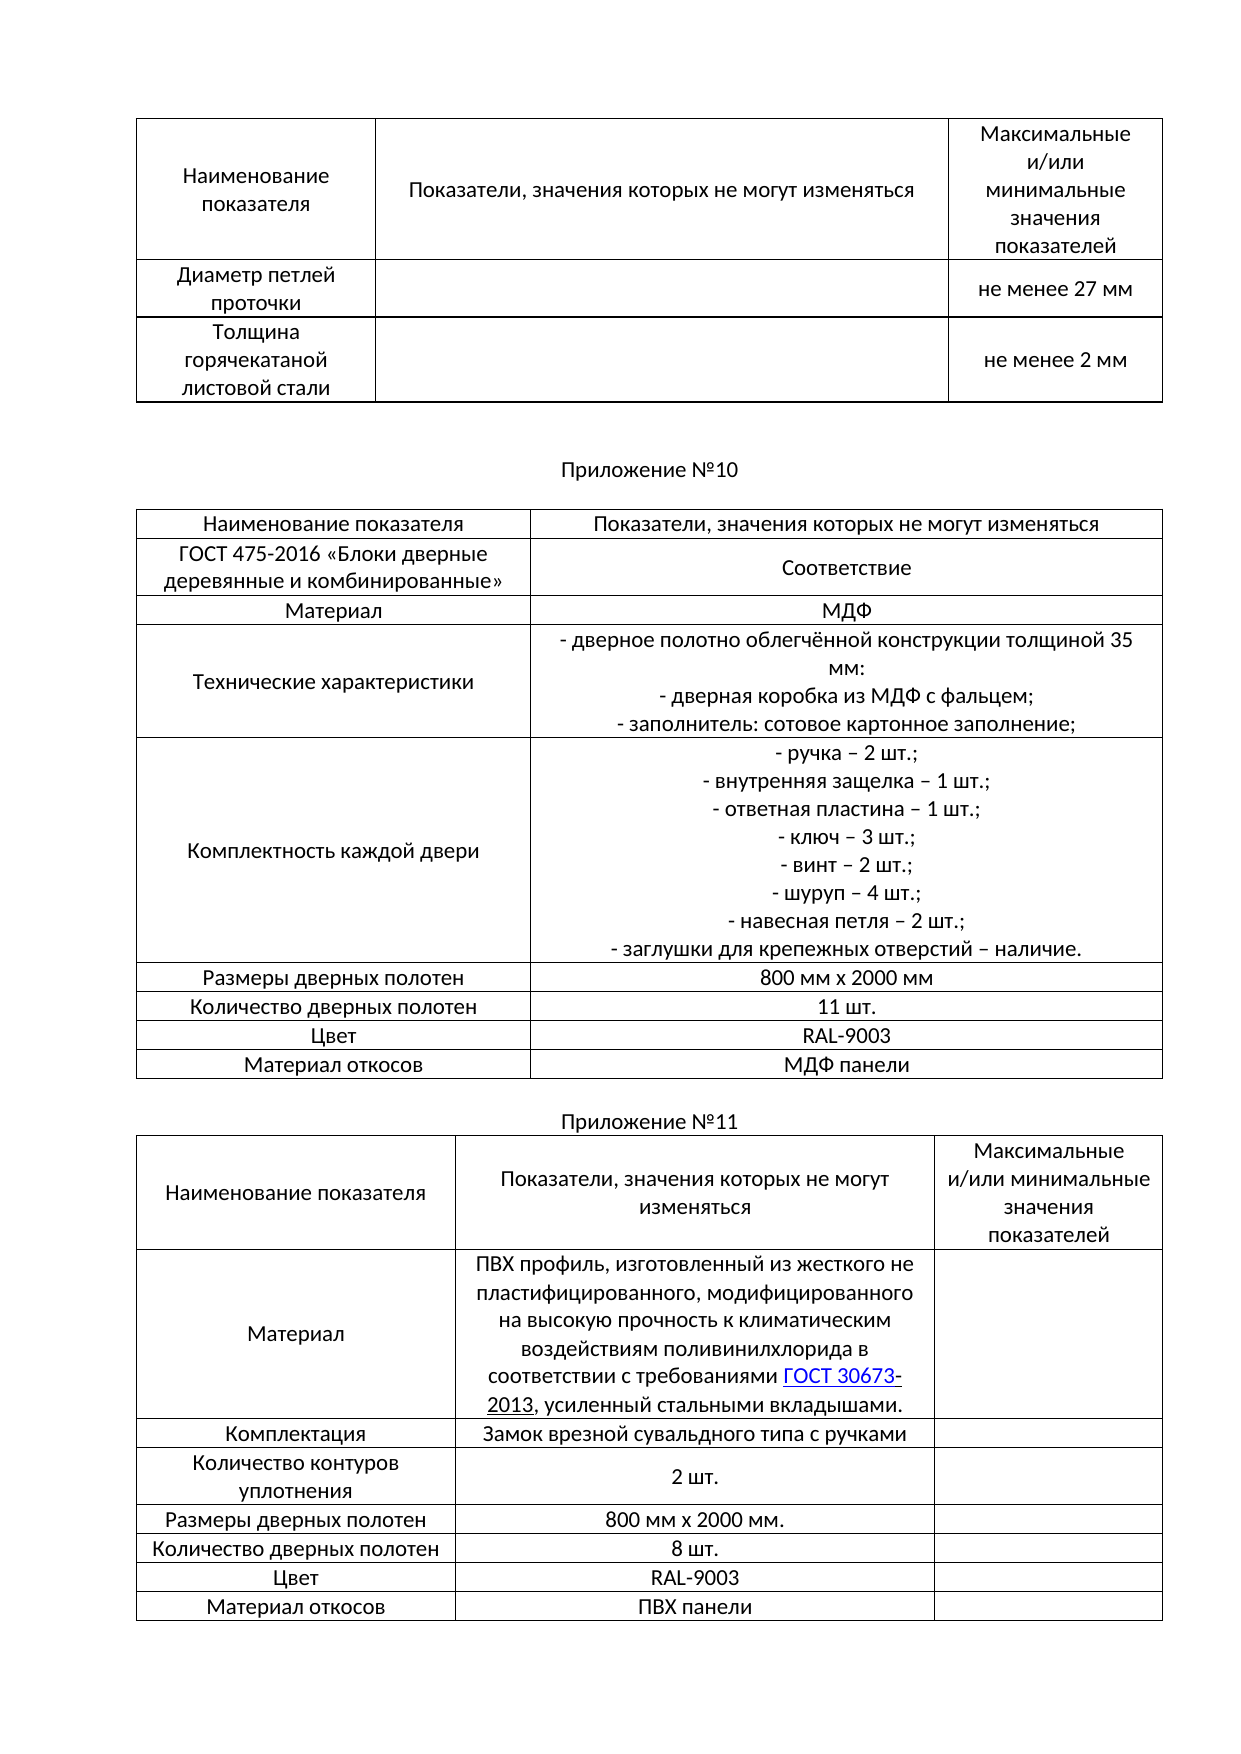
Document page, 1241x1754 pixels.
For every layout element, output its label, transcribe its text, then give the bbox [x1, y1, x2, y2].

table_cell 800 мм х 2000 мм. [456, 1505, 934, 1533]
table_cell МДФ [531, 596, 1162, 624]
table_cell Цвет [137, 1563, 455, 1591]
table_cell RAL-9003 [531, 1021, 1162, 1049]
table_cell - ручка – 2 шт.; - внутренняя защелка – 1 шт.; - ответная пластина – 1 шт.; - ключ – 3 шт.; - винт – 2 шт.; - шуруп – 4 шт.; - навесная петля – 2 шт.; - заглушки для крепежных отверстий – наличие. [531, 738, 1162, 962]
table_cell Размеры дверных полотен [137, 1505, 455, 1533]
table_cell 11 шт. [531, 992, 1162, 1020]
table_cell МДФ панели [531, 1050, 1162, 1078]
table_cell ГОСТ 475-2016 «Блоки дверные деревянные и комбинированные» [137, 539, 530, 595]
table_cell [376, 318, 948, 401]
table_header Наименование показателя [137, 510, 530, 538]
table_cell Замок врезной сувальдного типа с ручками [456, 1419, 934, 1447]
table_cell ПВХ профиль, изготовленный из жесткого не пластифицированного, модифицированного на высокую прочность к климатическим воздействиям поливинилхлорида в соответствии с требованиями ГОСТ 30673-2013, усиленный стальными вкладышами. [456, 1250, 934, 1418]
table_cell Материал откосов [137, 1050, 530, 1078]
table_cell [376, 260, 948, 316]
table_cell [935, 1505, 1162, 1533]
table_cell Количество дверных полотен [137, 992, 530, 1020]
table_cell Цвет [137, 1021, 530, 1049]
table_cell Соответствие [531, 539, 1162, 595]
table_header Показатели, значения которых не могут изменяться [376, 119, 948, 259]
table_header Наименование показателя [137, 1136, 455, 1248]
table_cell 2 шт. [456, 1448, 934, 1504]
table_cell [935, 1250, 1162, 1418]
table_cell Материал [137, 1250, 455, 1418]
table_cell [935, 1419, 1162, 1447]
table_header Наименование показателя [137, 119, 375, 259]
text Приложение №11 [148, 1107, 1152, 1135]
table_cell 800 мм х 2000 мм [531, 963, 1162, 991]
table_cell Количество дверных полотен [137, 1534, 455, 1562]
table_cell 8 шт. [456, 1534, 934, 1562]
table_cell Материал откосов [137, 1592, 455, 1620]
table_cell - дверное полотно облегчённой конструкции толщиной 35 мм: - дверная коробка из МДФ с фальцем; - заполнитель: сотовое картонное заполнение; [531, 625, 1162, 737]
table_cell Комплектация [137, 1419, 455, 1447]
table_cell [935, 1592, 1162, 1620]
table_header Максимальные и/или минимальные значения показателей [935, 1136, 1162, 1248]
table_cell [935, 1563, 1162, 1591]
table_header Максимальные и/или минимальные значения показателей [949, 119, 1162, 259]
table_cell ПВХ панели [456, 1592, 934, 1620]
table_cell [935, 1534, 1162, 1562]
table_cell RAL-9003 [456, 1563, 934, 1591]
table_cell [935, 1448, 1162, 1504]
text Приложение №10 [148, 456, 1152, 483]
table_cell Размеры дверных полотен [137, 963, 530, 991]
table_cell не менее 27 мм [949, 260, 1162, 316]
table_header Показатели, значения которых не могут изменяться [531, 510, 1162, 538]
table_cell не менее 2 мм [949, 318, 1162, 401]
table_cell Технические характеристики [137, 625, 530, 737]
table_header Показатели, значения которых не могут изменяться [456, 1136, 934, 1248]
table_cell Комплектность каждой двери [137, 738, 530, 962]
table_cell Диаметр петлей проточки [137, 260, 375, 316]
table_cell Количество контуров уплотнения [137, 1448, 455, 1504]
table_cell Материал [137, 596, 530, 624]
table_cell Толщина горячекатаной листовой стали [137, 318, 375, 401]
